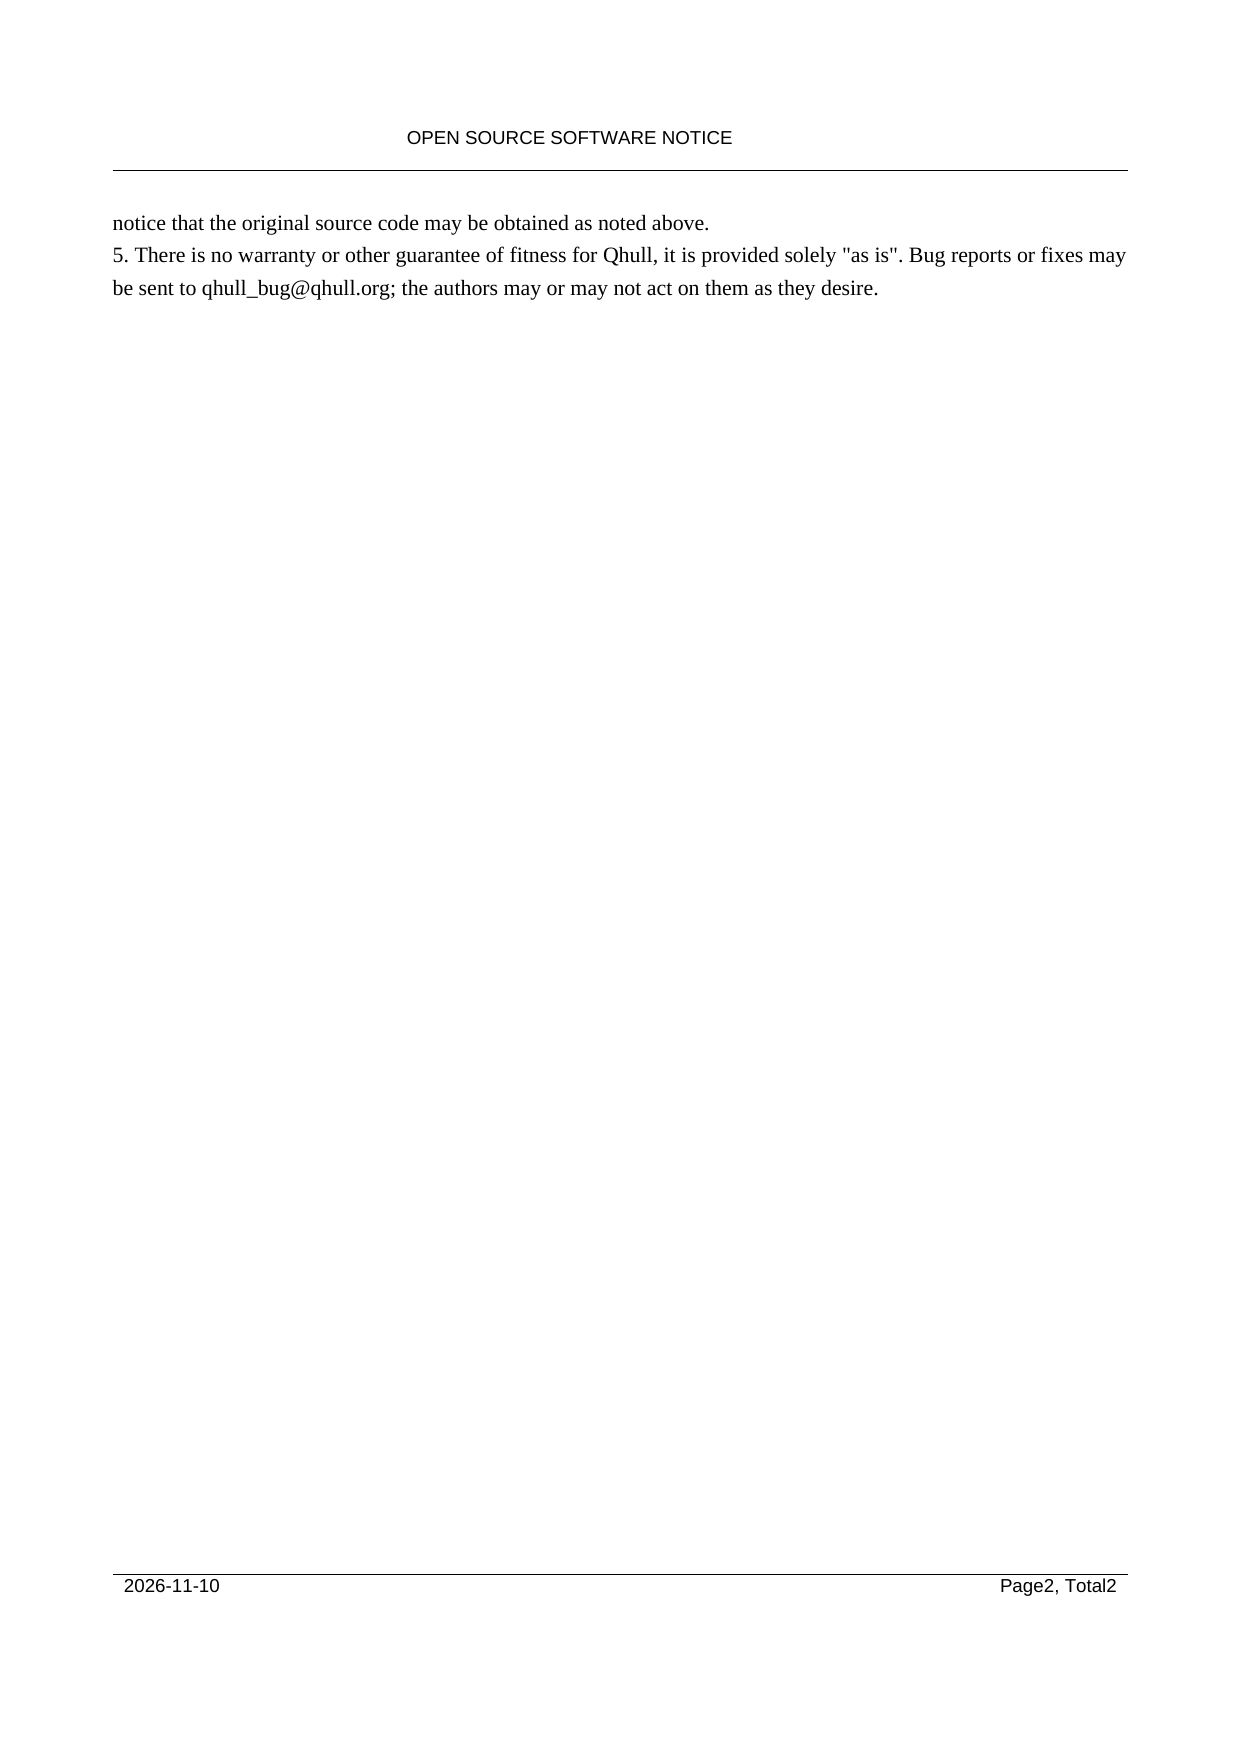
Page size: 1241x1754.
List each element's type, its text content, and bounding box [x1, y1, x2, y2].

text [112, 206, 1128, 239]
text 5. There is no warranty or other guarantee of fitness for Qhull, it is provided solely "as is". Bug reports or fixes may be sent to qhull_bug@qhull.org; the authors may or may not act on them as they desire. [112, 239, 1128, 304]
